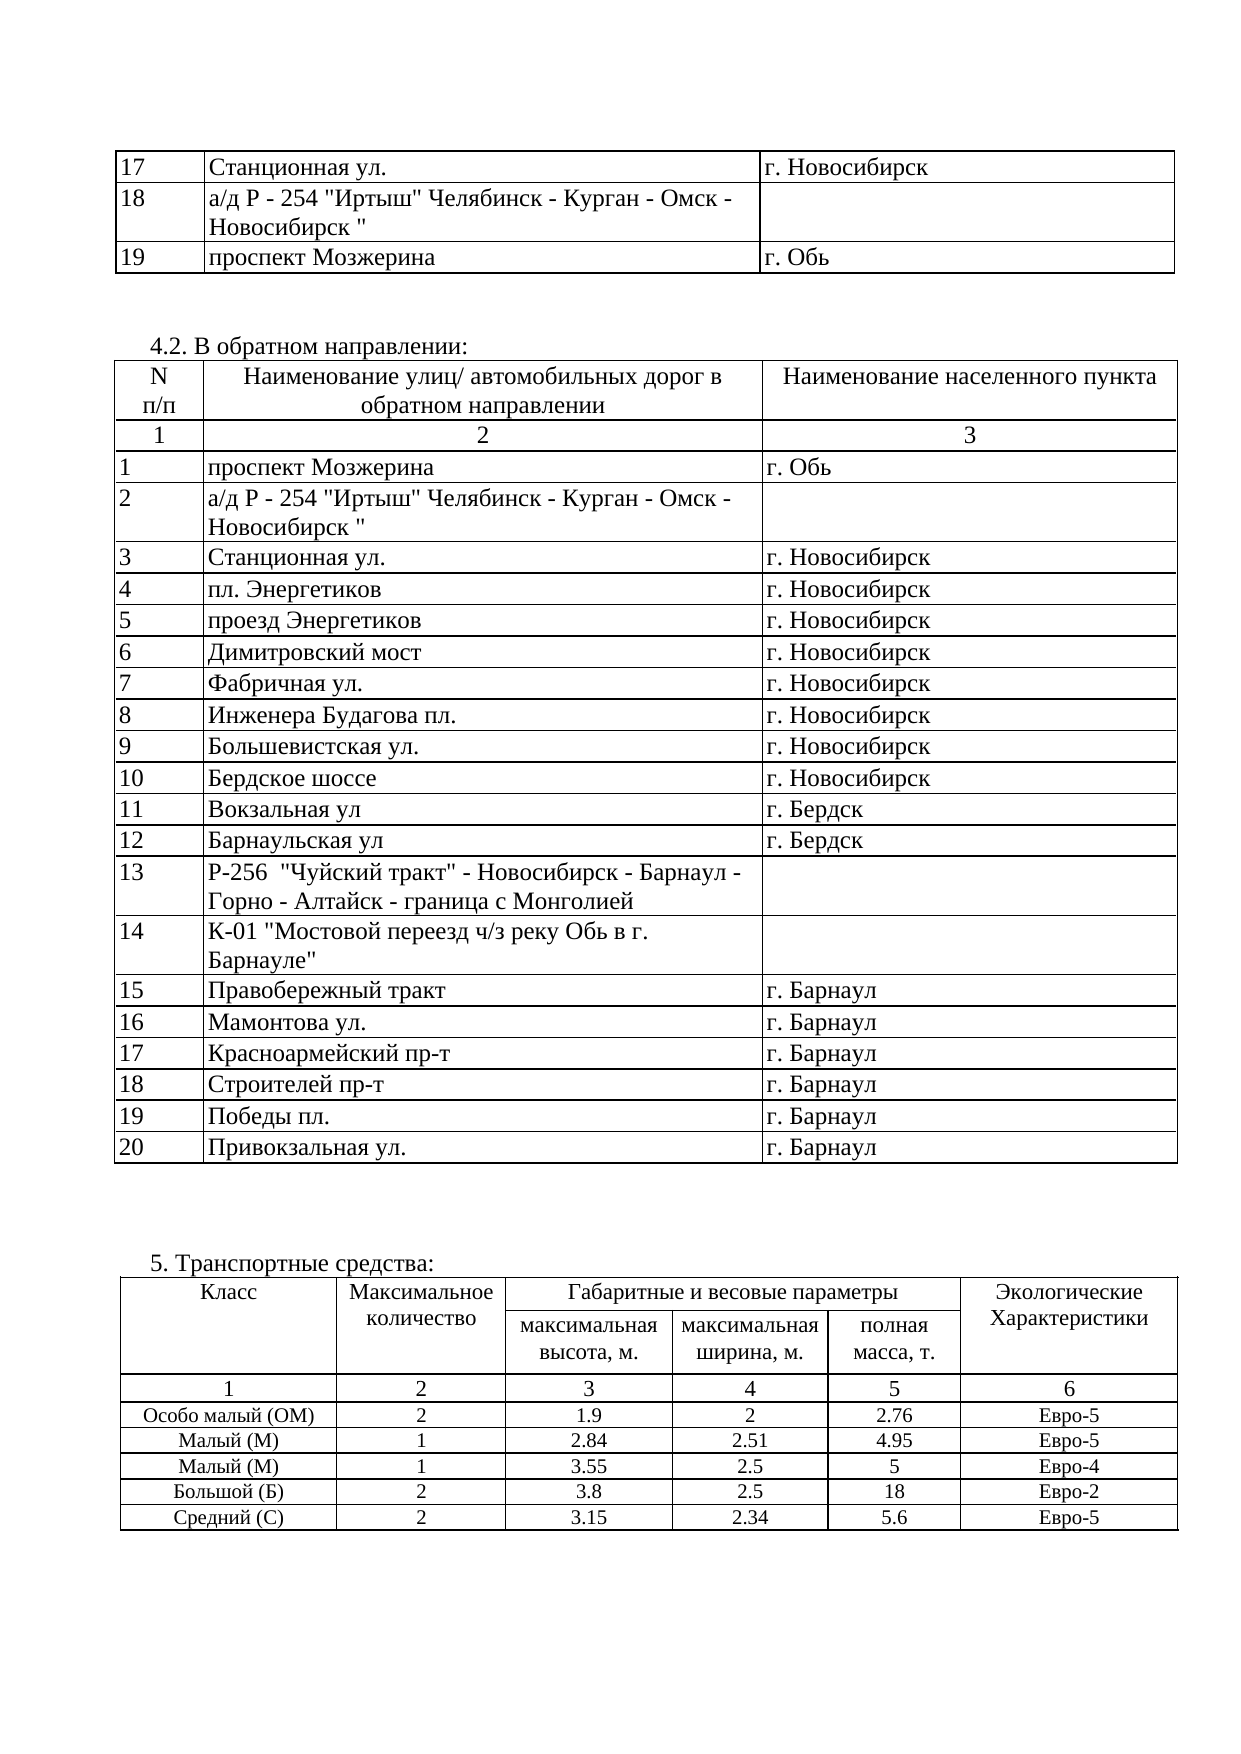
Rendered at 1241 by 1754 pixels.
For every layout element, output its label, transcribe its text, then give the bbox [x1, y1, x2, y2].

table_cell г. Бердск [763, 824, 1177, 855]
table_cell 3.8 [506, 1480, 672, 1503]
table_cell Красноармейский пр-т [204, 1038, 762, 1068]
table_cell 6 [961, 1375, 1177, 1401]
table_cell 6 [115, 636, 203, 667]
table_cell 2.51 [673, 1428, 827, 1452]
table_cell 5 [115, 605, 203, 635]
table_cell г. Барнаул [763, 1131, 1177, 1162]
table_header Наименование населенного пункта [763, 361, 1177, 419]
table_cell г. Новосибирск [763, 761, 1177, 792]
table_cell г. Новосибирск [763, 572, 1177, 604]
table_cell 2 [337, 1375, 505, 1401]
table_cell 2 [337, 1403, 505, 1427]
text 4.2. В обратном направлении: [150, 331, 1090, 360]
table_cell г. Новосибирск [763, 730, 1177, 761]
table_header Наименование улиц/ автомобильных дорог в обратном направлении [204, 361, 762, 419]
table_cell Средний (С) [121, 1505, 336, 1529]
table_cell 5 [829, 1454, 960, 1478]
table_cell 19 [115, 1100, 203, 1131]
table_cell 2.5 [673, 1454, 827, 1478]
table_cell г. Новосибирск [763, 604, 1177, 635]
table_cell 2 [337, 1480, 505, 1503]
table_cell 3 [763, 419, 1177, 450]
table_cell Фабричная ул. [204, 668, 762, 698]
table_cell Евро-4 [961, 1454, 1177, 1478]
table_cell [763, 482, 1177, 541]
table_header N п/п [115, 361, 203, 419]
table_cell Евро-5 [961, 1428, 1177, 1452]
table_cell [763, 915, 1177, 973]
table_cell г. Новосибирск [761, 152, 1174, 181]
table_cell Большой (Б) [121, 1480, 336, 1503]
table_cell Евро-5 [961, 1505, 1177, 1529]
table_cell Инженера Будагова пл. [204, 700, 762, 729]
table_cell г. Новосибирск [763, 698, 1177, 729]
table_cell 20 [115, 1132, 203, 1162]
table_cell 1 [337, 1454, 505, 1478]
table_cell 18 [115, 1069, 203, 1099]
table_cell 1 [115, 451, 203, 482]
table_cell максимальная ширина, м. [673, 1311, 827, 1373]
table_cell 16 [115, 1006, 203, 1036]
table_cell Мамонтова ул. [204, 1007, 762, 1036]
table_cell 10 [115, 762, 203, 792]
table_cell 12 [115, 825, 203, 855]
table_cell 4 [115, 573, 203, 604]
table_cell 11 [115, 794, 203, 824]
table_cell а/д Р - 254 "Иртыш" Челябинск - Курган - Омск -Новосибирск " [204, 483, 762, 541]
table_cell 5.6 [829, 1505, 960, 1529]
table_cell 3 [115, 542, 203, 572]
table_cell г. Барнаул [763, 1005, 1177, 1036]
table_cell 1.9 [506, 1403, 672, 1427]
table_cell 2 [115, 483, 203, 541]
table_cell 2 [204, 421, 762, 450]
table_cell Строителей пр-т [204, 1070, 762, 1099]
table_cell проспект Мозжерина [205, 242, 759, 272]
table_cell пл. Энергетиков [204, 574, 762, 604]
table_cell г. Обь [761, 242, 1174, 272]
table_cell 2 [673, 1403, 827, 1427]
table_cell [761, 183, 1174, 241]
table_cell Димитровский мост [204, 637, 762, 667]
table_cell г. Барнаул [763, 1099, 1177, 1131]
table_cell Вокзальная ул [204, 794, 762, 824]
table_cell К-01 "Мостовой переезд ч/з реку Обь в г. Барнауле" [204, 916, 762, 973]
table_cell Бердское шоссе [204, 763, 762, 792]
table_cell 4.95 [829, 1428, 960, 1452]
table_cell 2.84 [506, 1428, 672, 1452]
table_cell Барнаульская ул [204, 826, 762, 855]
table_cell 13 [115, 856, 203, 914]
table_cell 2.76 [829, 1403, 960, 1427]
table_cell Правобережный тракт [204, 975, 762, 1005]
table_cell 2 [337, 1505, 505, 1529]
table_header Максимальное количество [337, 1278, 505, 1373]
table_cell максимальная высота, м. [506, 1311, 672, 1373]
table_cell Станционная ул. [204, 542, 762, 572]
table_cell 18 [829, 1480, 960, 1503]
table_cell 9 [115, 731, 203, 761]
table_cell проезд Энергетиков [204, 605, 762, 635]
table_cell 3.55 [506, 1454, 672, 1478]
table_cell Станционная ул. [205, 152, 759, 181]
table_cell 5 [829, 1375, 960, 1401]
table_cell Привокзальная ул. [204, 1132, 762, 1162]
table_cell полная масса, т. [829, 1311, 960, 1373]
table_cell 7 [115, 668, 203, 698]
table_cell 3.15 [506, 1505, 672, 1529]
table_cell 1 [115, 420, 203, 450]
table_cell [763, 855, 1177, 914]
table_header Класс [121, 1278, 336, 1373]
table_header Габаритные и весовые параметры [506, 1278, 960, 1310]
table_cell 14 [115, 916, 203, 973]
table_cell г. Новосибирск [763, 541, 1177, 572]
table_cell г. Бердск [763, 793, 1177, 824]
table_cell 1 [337, 1428, 505, 1452]
table_cell г. Обь [763, 450, 1177, 482]
table_cell 18 [117, 183, 204, 241]
table_cell Евро-5 [961, 1403, 1177, 1427]
table_cell Малый (М) [121, 1454, 336, 1478]
table_cell 2.5 [673, 1480, 827, 1503]
table_cell 8 [115, 699, 203, 729]
table_cell 19 [117, 242, 204, 272]
table_cell Большевистская ул. [204, 731, 762, 761]
table_cell г. Барнаул [763, 1068, 1177, 1099]
table_cell 2.34 [673, 1505, 827, 1529]
table_cell Евро-2 [961, 1480, 1177, 1503]
table_header Экологические Характеристики [961, 1278, 1177, 1373]
table_cell г. Новосибирск [763, 635, 1177, 667]
table_cell Особо малый (ОМ) [121, 1403, 336, 1427]
table_cell проспект Мозжерина [204, 452, 762, 482]
table_cell г. Новосибирск [763, 667, 1177, 698]
table_cell а/д Р - 254 "Иртыш" Челябинск - Курган - Омск -Новосибирск " [205, 183, 759, 241]
table_cell Р-256 "Чуйский тракт" - Новосибирск - Барнаул -Горно - Алтайск - граница с Монголией [204, 857, 762, 914]
table_cell 17 [117, 152, 204, 181]
table_cell 4 [673, 1375, 827, 1401]
table_cell Победы пл. [204, 1101, 762, 1131]
text 5. Транспортные средства: [150, 1248, 1090, 1276]
table_cell 17 [115, 1038, 203, 1068]
table_cell 3 [506, 1375, 672, 1401]
table_cell 15 [115, 975, 203, 1005]
table_cell Малый (М) [121, 1428, 336, 1452]
table_cell 1 [121, 1375, 336, 1401]
table_cell г. Барнаул [763, 1036, 1177, 1068]
table_cell г. Барнаул [763, 974, 1177, 1005]
